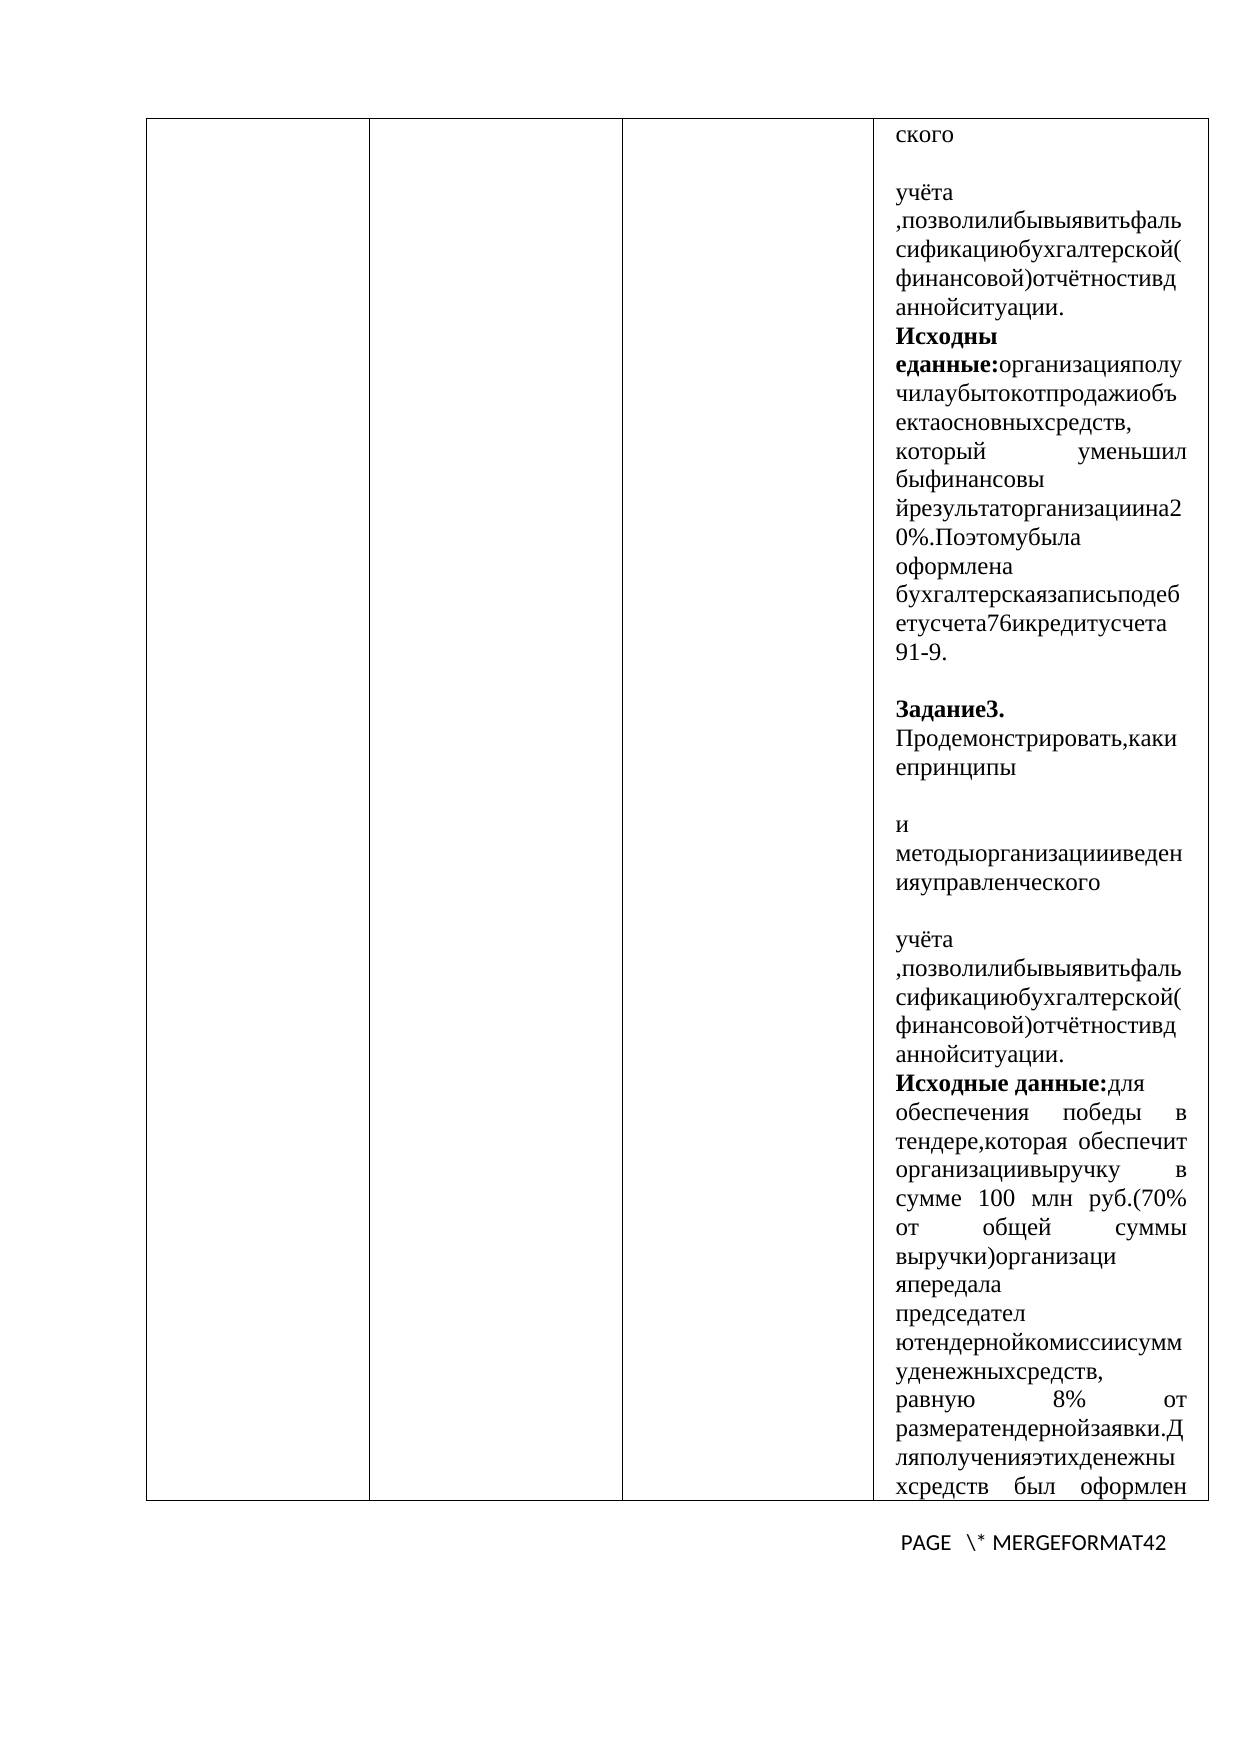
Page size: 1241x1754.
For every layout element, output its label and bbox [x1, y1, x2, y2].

table_cell [370, 119, 622, 1499]
table_cell [874, 119, 1208, 1499]
table_cell [623, 119, 873, 1499]
table_cell [147, 119, 369, 1499]
